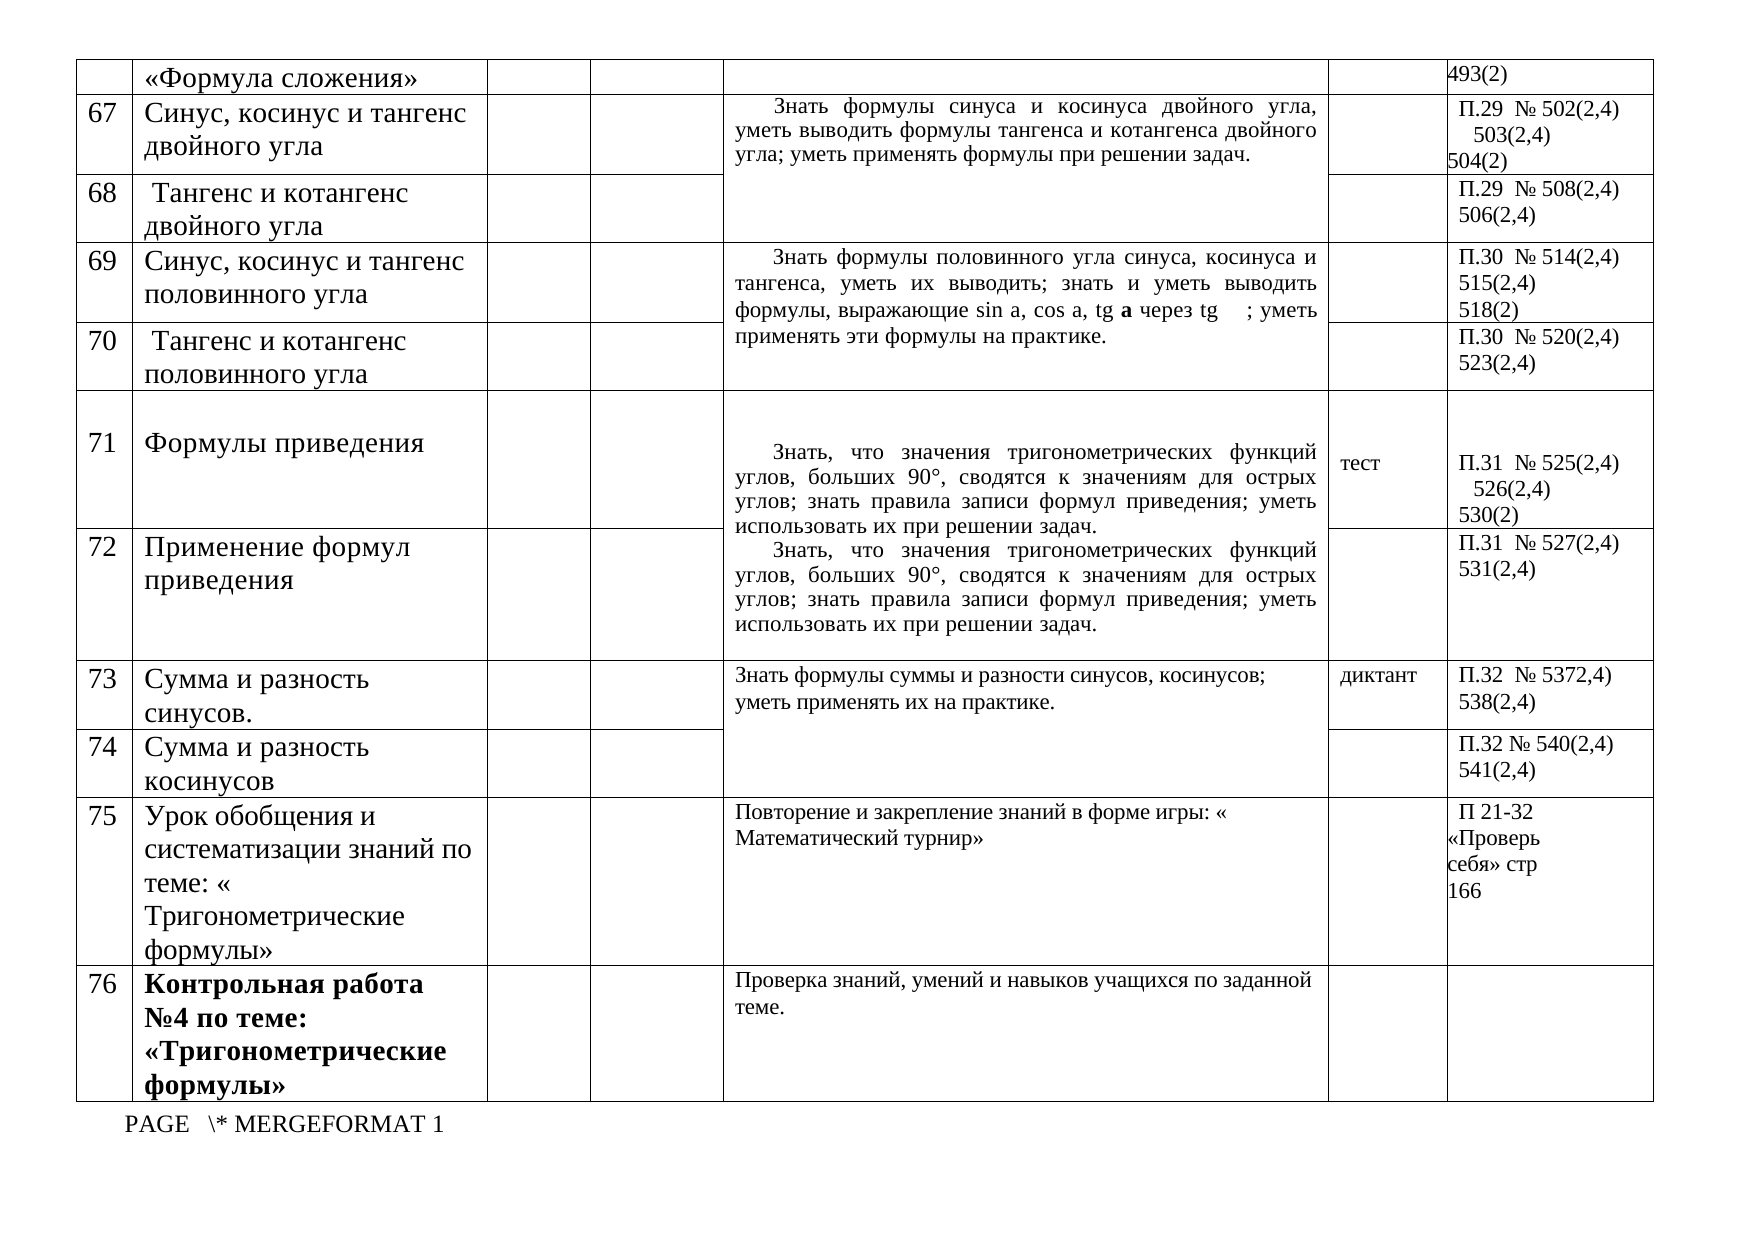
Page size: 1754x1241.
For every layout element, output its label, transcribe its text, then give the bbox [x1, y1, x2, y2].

table_cell [591, 966, 723, 1101]
table_cell [591, 243, 723, 322]
table_cell 72 [77, 529, 132, 660]
table_cell П.32 № 5372,4) 538(2,4) [1448, 661, 1653, 728]
table_cell 68 [77, 175, 132, 242]
table_cell [1329, 730, 1447, 797]
table_cell [591, 798, 723, 965]
table_cell 75 [77, 798, 132, 965]
table_cell [1448, 966, 1653, 1101]
table_cell [1329, 798, 1447, 965]
table_cell [488, 798, 590, 965]
table_cell [1329, 243, 1447, 322]
table_cell Знать формулы половинного угла синуса, косинуса и тангенса, уметь их выводить; знать и уметь выводить формулы, выражающие sin a, cos а, tg а через tg ; уметь применять эти формулы на практике. [724, 243, 1328, 390]
table_cell [591, 95, 723, 174]
table_cell Применение формул приведения [133, 529, 487, 660]
table_cell диктант [1329, 661, 1447, 728]
table_cell Повторение и закрепление знаний в форме игры: « Математический турнир» [724, 798, 1328, 965]
table_cell Формулы приведения [133, 391, 487, 528]
table_cell [591, 529, 723, 660]
table_cell [591, 323, 723, 390]
table_cell Проверка знаний, умений и навыков учащихся по заданной теме. [724, 966, 1328, 1101]
table_cell [488, 323, 590, 390]
table_cell Синус, косинус и тангенс двойного угла [133, 95, 487, 174]
table_cell Знать формулы суммы и разности синусов, косинусов; уметь применять их на практике. [724, 661, 1328, 797]
table_cell [1329, 95, 1447, 174]
table_cell [488, 243, 590, 322]
table_cell Урок обобщения и систематизации знаний по теме: « Тригонометрические формулы» [133, 798, 487, 965]
table_cell [1329, 60, 1447, 94]
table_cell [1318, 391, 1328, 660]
table_cell [488, 661, 590, 728]
table_cell Сумма и разность косинусов [133, 730, 487, 797]
table_cell 74 [77, 730, 132, 797]
table_cell П.30 № 520(2,4) 523(2,4) [1448, 323, 1653, 390]
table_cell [133, 60, 487, 94]
table_cell 73 [77, 661, 132, 728]
table_cell [488, 175, 590, 242]
table_cell [591, 730, 723, 797]
table_cell [488, 95, 590, 174]
table_cell [488, 730, 590, 797]
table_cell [1448, 60, 1653, 94]
table_cell [591, 391, 723, 528]
table_cell П.29 № 502(2,4) 503(2,4) 504(2) [1448, 95, 1653, 174]
table_cell 76 [77, 966, 132, 1101]
table_cell [591, 661, 723, 728]
table_cell 66 [77, 60, 132, 94]
table_cell 69 [77, 243, 132, 322]
table_cell П.30 № 514(2,4) 515(2,4) 518(2) [1448, 243, 1653, 322]
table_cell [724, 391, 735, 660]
table_cell тест [1329, 391, 1447, 528]
table_cell [591, 60, 723, 94]
table_cell П 21-32 «Проверь себя» стр 166 [1448, 798, 1653, 965]
table_cell [591, 175, 723, 242]
table_cell Тангенс и котангенс двойного угла [133, 175, 487, 242]
table_cell Знать формулы синуса и косинуса двойного угла, уметь выводить формулы тангенса и котангенса двойного угла; уметь применять формулы при решении задач. [724, 95, 1328, 242]
table_cell [488, 966, 590, 1101]
table_cell Тангенс и котангенс половинного угла [133, 323, 487, 390]
table_cell [1329, 175, 1447, 242]
table_cell П.31 № 527(2,4) 531(2,4) [1448, 529, 1653, 660]
table_cell [1329, 529, 1447, 660]
table_cell Контрольная работа №4 по теме: «Тригонометрические формулы» [133, 966, 487, 1101]
table_cell [1329, 966, 1447, 1101]
table_cell 67 [77, 95, 132, 174]
table_cell [1329, 323, 1447, 390]
table_cell Сумма и разность синусов. [133, 661, 487, 728]
table_cell 70 [77, 323, 132, 390]
table_cell П.32 № 540(2,4) 541(2,4) [1448, 730, 1653, 797]
table_cell П.31 № 525(2,4) 526(2,4) 530(2) [1448, 391, 1653, 528]
table_cell П.29 № 508(2,4) 506(2,4) [1448, 175, 1653, 242]
table_cell [488, 391, 590, 528]
table_cell Синус, косинус и тангенс половинного угла [133, 243, 487, 322]
table_cell [488, 529, 590, 660]
table_cell 71 [77, 391, 132, 528]
table_cell [488, 60, 590, 94]
